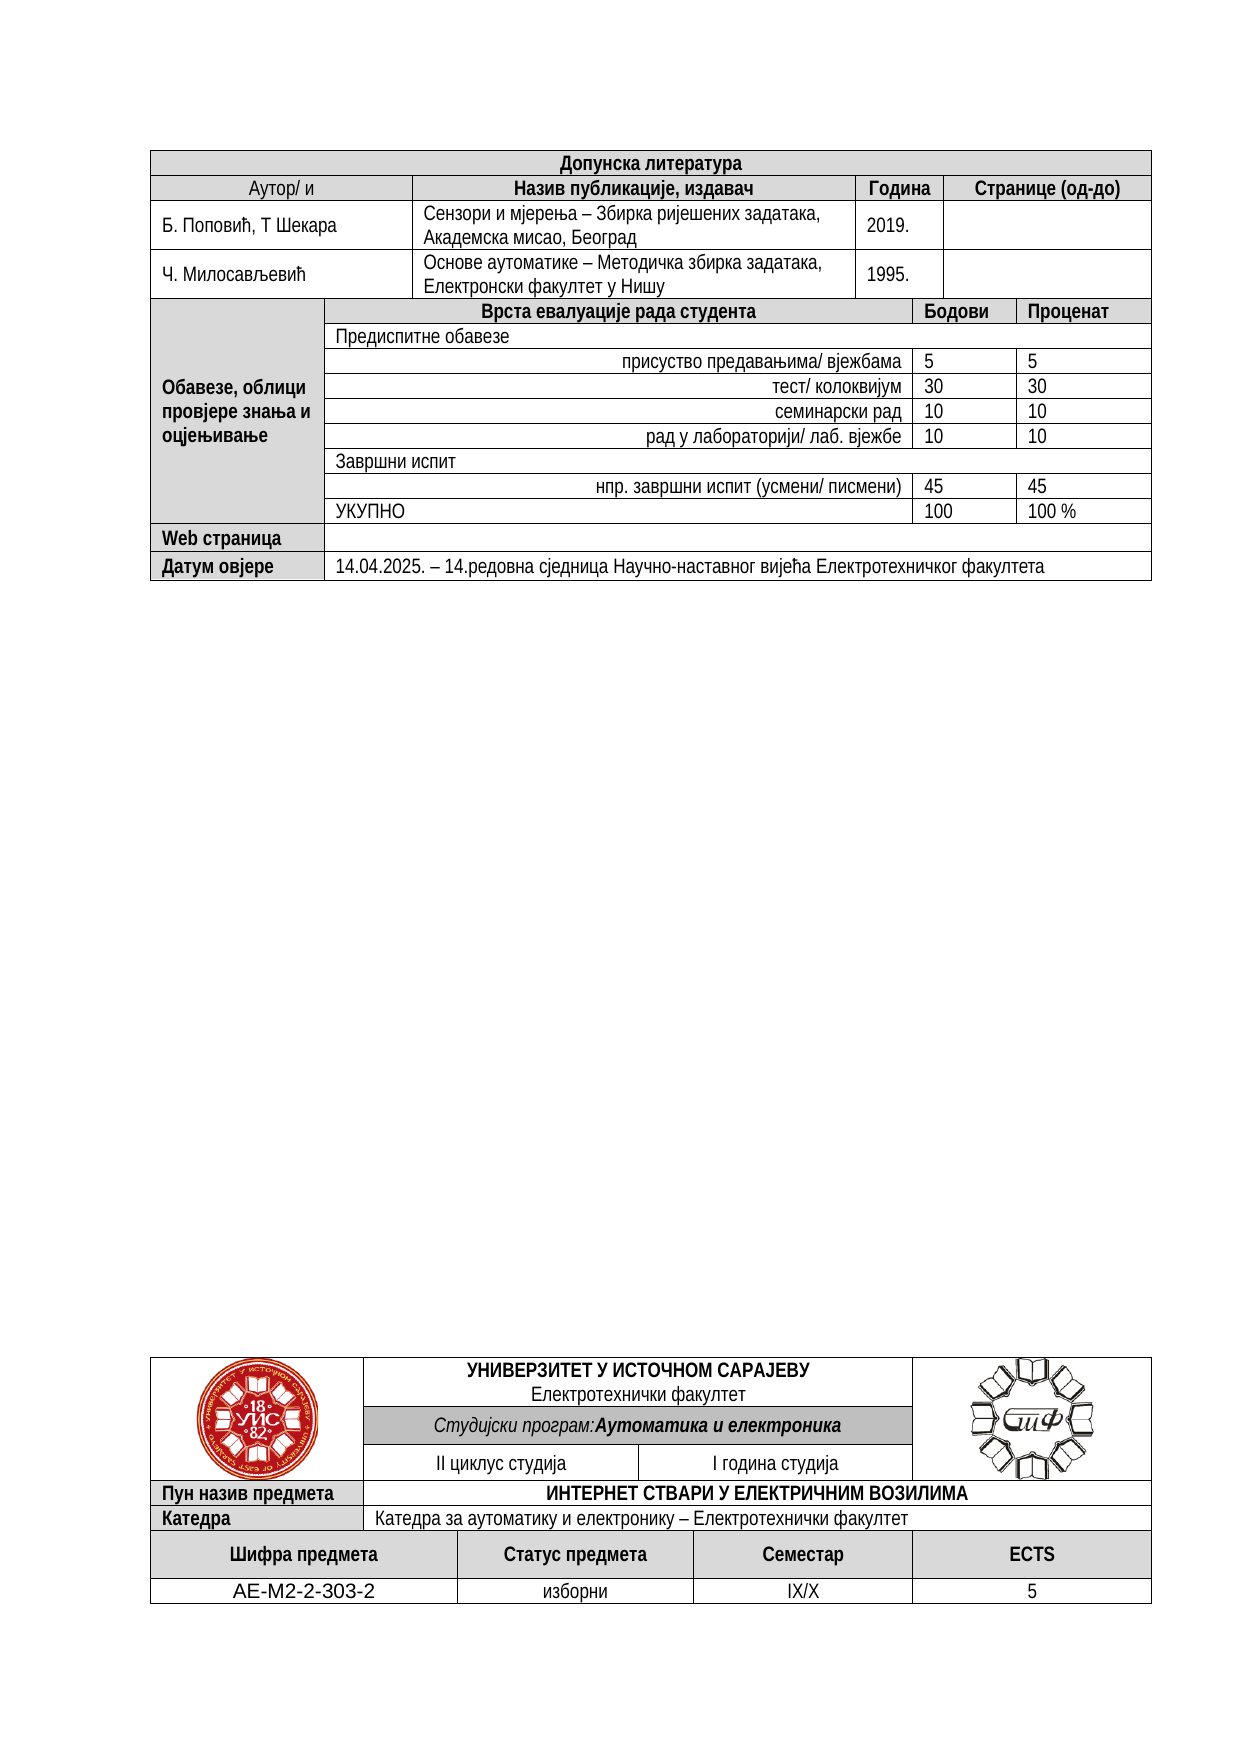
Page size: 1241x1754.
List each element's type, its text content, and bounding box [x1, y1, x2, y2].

table_cell Сензори и мјерења – Збирка ријешених задатака, Академска мисао, Београд [413, 201, 855, 249]
table_cell Основе аутоматике – Методичка збирка задатака, Електронски факултет у Нишу [413, 250, 855, 298]
table_cell Аутор/ и [151, 176, 412, 200]
table_cell семинарски рад [325, 399, 912, 423]
table_cell [944, 201, 1151, 249]
table_cell Статус предмета [458, 1531, 693, 1578]
table_header [151, 1358, 196, 1480]
table_header [319, 1358, 363, 1480]
table_cell Катедра [151, 1506, 363, 1530]
table_cell УКУПНО [325, 499, 912, 523]
table_cell тест/ колоквијум [325, 374, 912, 398]
table_cell Катедра за аутоматику и електронику – Електротехнички факултет [364, 1506, 1151, 1530]
picture [196, 1357, 319, 1480]
table_cell Бодови [913, 299, 1016, 323]
table_cell Допунска литература [151, 151, 1151, 175]
table_cell нпр. завршни испит (усмени/ писмени) [325, 474, 912, 498]
picture [970, 1358, 1094, 1480]
table_cell Б. Поповић, Т Шекара [151, 201, 412, 249]
table_cell 5 [913, 1579, 1151, 1603]
table_cell АЕ-М2-2-303-2 [151, 1579, 457, 1603]
table_cell Студијски програм:Аутоматика и електроника [364, 1407, 912, 1444]
table_header УНИВЕРЗИТЕТ У ИСТОЧНОМ САРАЈЕВУ Електротехнички факултет [364, 1358, 912, 1406]
table_cell Шифра предмета [151, 1531, 457, 1578]
table_cell I година студија [639, 1445, 912, 1480]
table_cell Обавезе, облици провјере знања и оцјењивање [151, 299, 324, 523]
table_cell ECTS [913, 1531, 1151, 1578]
table_cell Ч. Милосављевић [151, 250, 412, 298]
table_cell Проценат [1017, 299, 1151, 323]
table_cell 10 [1017, 424, 1151, 448]
table_cell Пун назив предмета [151, 1481, 363, 1505]
table_cell Назив публикације, издавач [413, 176, 855, 200]
table_cell 14.04.2025. – 14.редовна сједница Научно-наставног вијећа Електротехничког факултета [325, 552, 1151, 579]
table_cell ИНТЕРНЕТ СТВАРИ У ЕЛЕКТРИЧНИМ ВОЗИЛИМА [364, 1481, 1151, 1505]
table_cell 30 [1017, 374, 1151, 398]
table_cell [944, 250, 1151, 298]
table_cell рад у лабораторији/ лаб. вјежбе [325, 424, 912, 448]
table_cell II циклус студија [364, 1445, 638, 1480]
table_cell 100 % [1017, 499, 1151, 523]
table_cell Датум овјере [151, 552, 324, 579]
table_cell 5 [913, 349, 1016, 373]
table_cell Странице (од-до) [944, 176, 1151, 200]
table_cell IX/X [694, 1579, 912, 1603]
table_cell Предиспитне обавезе [325, 324, 1151, 348]
table_cell 100 [913, 499, 1016, 523]
table_cell 10 [1017, 399, 1151, 423]
table_cell 45 [1017, 474, 1151, 498]
table_cell 2019. [856, 201, 943, 249]
table_cell изборни [458, 1579, 693, 1603]
table_cell 45 [913, 474, 1016, 498]
table_cell присуство предавањима/ вјежбама [325, 349, 912, 373]
table_cell Година [856, 176, 943, 200]
table_cell Врста евалуације рада студента [325, 299, 912, 323]
table_header [913, 1358, 970, 1480]
table_cell 30 [913, 374, 1016, 398]
table_cell Семестар [694, 1531, 912, 1578]
table_cell 1995. [856, 250, 943, 298]
table_cell Web страница [151, 524, 324, 551]
table_cell 10 [913, 424, 1016, 448]
table_cell [325, 524, 1151, 551]
table_cell 5 [1017, 349, 1151, 373]
table_cell Завршни испит [325, 449, 1151, 473]
table_header [1094, 1358, 1151, 1480]
table_cell 10 [913, 399, 1016, 423]
